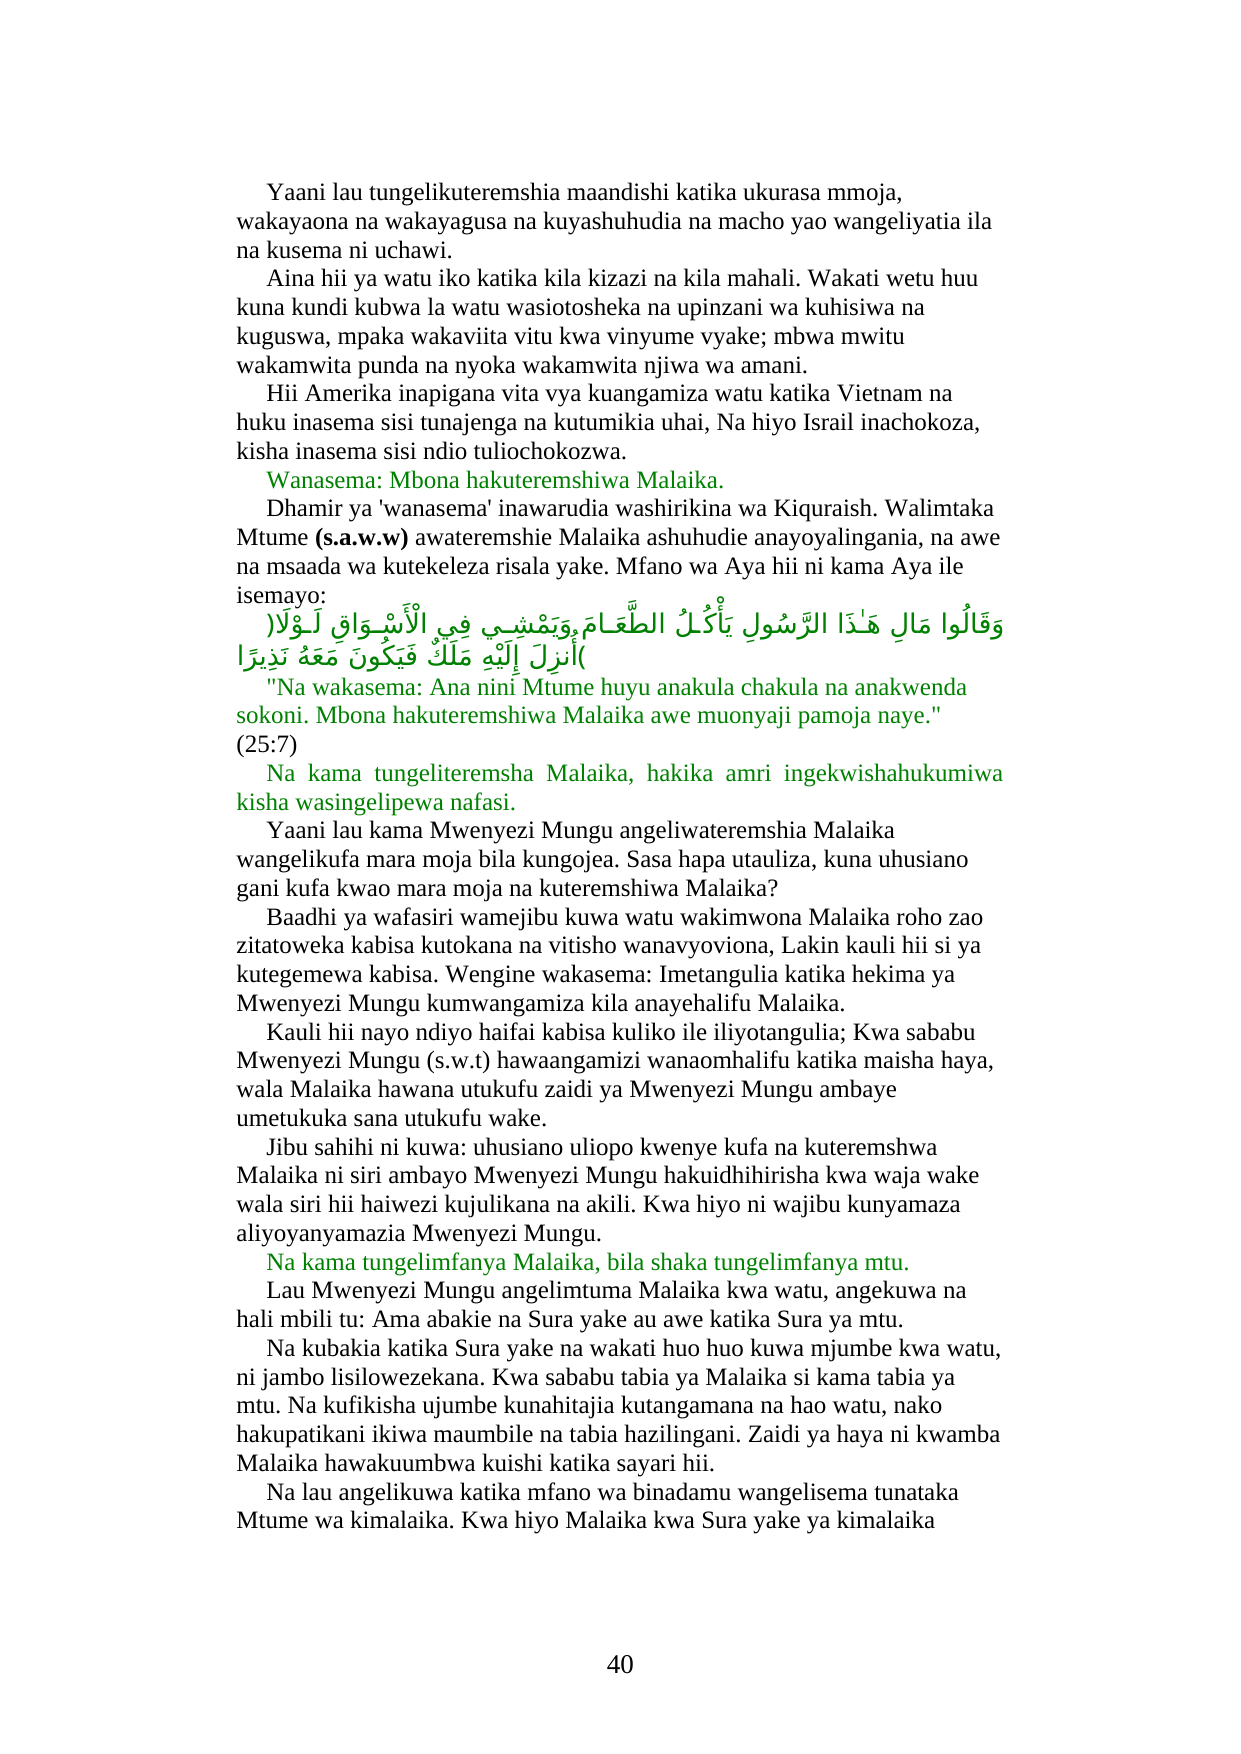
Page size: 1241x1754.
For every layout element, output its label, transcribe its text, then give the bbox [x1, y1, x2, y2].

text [236, 1477, 1004, 1534]
text Yaani lau kama Mwenyezi Mungu angeliwateremshia Malaika wangelikufa mara moja bila kungojea. Sasa hapa utauliza, kuna uhusiano gani kufa kwao mara moja na kuteremshiwa Malaika? [236, 815, 1004, 902]
text Hii Amerika inapigana vita vya kuangamiza watu katika Vietnam na huku inasema sisi tunajenga na kutumikia uhai, Na hiyo Israil inachokoza, kisha inasema sisi ndio tuliochokozwa. [236, 378, 1004, 465]
text Na kama tungelimfanya Malaika, bila shaka tungelimfanya mtu. [236, 1247, 1004, 1275]
text Jibu sahihi ni kuwa: uhusiano uliopo kwenye kufa na kuteremshwa Malaika ni siri ambayo Mwenyezi Mungu hakuidhihirisha kwa waja wake wala siri hii haiwezi kujulikana na akili. Kwa hiyo ni wajibu kunyamaza aliyoyanyamazia Mwenyezi Mungu. [236, 1132, 1004, 1247]
text Yaani lau tungelikuteremshia maandishi katika ukurasa mmoja, wakayaona na wakayagusa na kuyashuhudia na macho yao wangeliyatia ila na kusema ni uchawi. [236, 177, 1004, 263]
text Lau Mwenyezi Mungu angelimtuma Malaika kwa watu, angekuwa na hali mbili tu: Ama abakie na Sura yake au awe katika Sura ya mtu. [236, 1275, 1004, 1333]
text ﴿وَقَالُوا مَالِ هَـٰذَا الرَّسُولِ يَأْكُلُ الطَّعَامَ وَيَمْشِي فِي الْأَسْوَاقِ لَوْلَا أُنزِلَ إِلَيْهِ مَلَكٌ فَيَكُونَ مَعَهُ نَذِيرًا﴾ [236, 608, 1004, 672]
text Wanasema: Mbona hakuteremshiwa Malaika. [236, 465, 1004, 493]
text Na kama tungeliteremsha Malaika, hakika amri ingekwishahukumiwa kisha wasingelipewa nafasi. [236, 758, 1004, 815]
text "Na wakasema: Ana nini Mtume huyu anakula chakula na anakwenda sokoni. Mbona hakuteremshiwa Malaika awe muonyaji pamoja naye." (25:7) [236, 672, 1004, 758]
text Na kubakia katika Sura yake na wakati huo huo kuwa mjumbe kwa watu, ni jambo lisilowezekana. Kwa sababu tabia ya Malaika si kama tabia ya mtu. Na kufikisha ujumbe kunahitajia kutangamana na hao watu, nako hakupatikani ikiwa maumbile na tabia hazilingani. Zaidi ya haya ni kwamba Malaika hawakuumbwa kuishi katika sayari hii. [236, 1333, 1004, 1477]
text Dhamir ya 'wanasema' inawarudia washirikina wa Kiquraish. Walimtaka Mtume (s.a.w.w) awateremshie Malaika ashuhudie anayoyalingania, na awe na msaada wa kutekeleza risala yake. Mfano wa Aya hii ni kama Aya ile isemayo: [236, 493, 1004, 608]
text Kauli hii nayo ndiyo haifai kabisa kuliko ile iliyotangulia; Kwa sababu Mwenyezi Mungu (s.w.t) hawaangamizi wanaomhalifu katika maisha haya, wala Malaika hawana utukufu zaidi ya Mwenyezi Mungu ambaye umetukuka sana utukufu wake. [236, 1017, 1004, 1132]
text Aina hii ya watu iko katika kila kizazi na kila mahali. Wakati wetu huu kuna kundi kubwa la watu wasiotosheka na upinzani wa kuhisiwa na kuguswa, mpaka wakaviita vitu kwa vinyume vyake; mbwa mwitu wakamwita punda na nyoka wakamwita njiwa wa amani. [236, 263, 1004, 378]
text Baadhi ya wafasiri wamejibu kuwa watu wakimwona Malaika roho zao zitatoweka kabisa kutokana na vitisho wanavyoviona, Lakin kauli hii si ya kutegemewa kabisa. Wengine wakasema: Imetangulia katika hekima ya Mwenyezi Mungu kumwangamiza kila anayehalifu Malaika. [236, 902, 1004, 1017]
